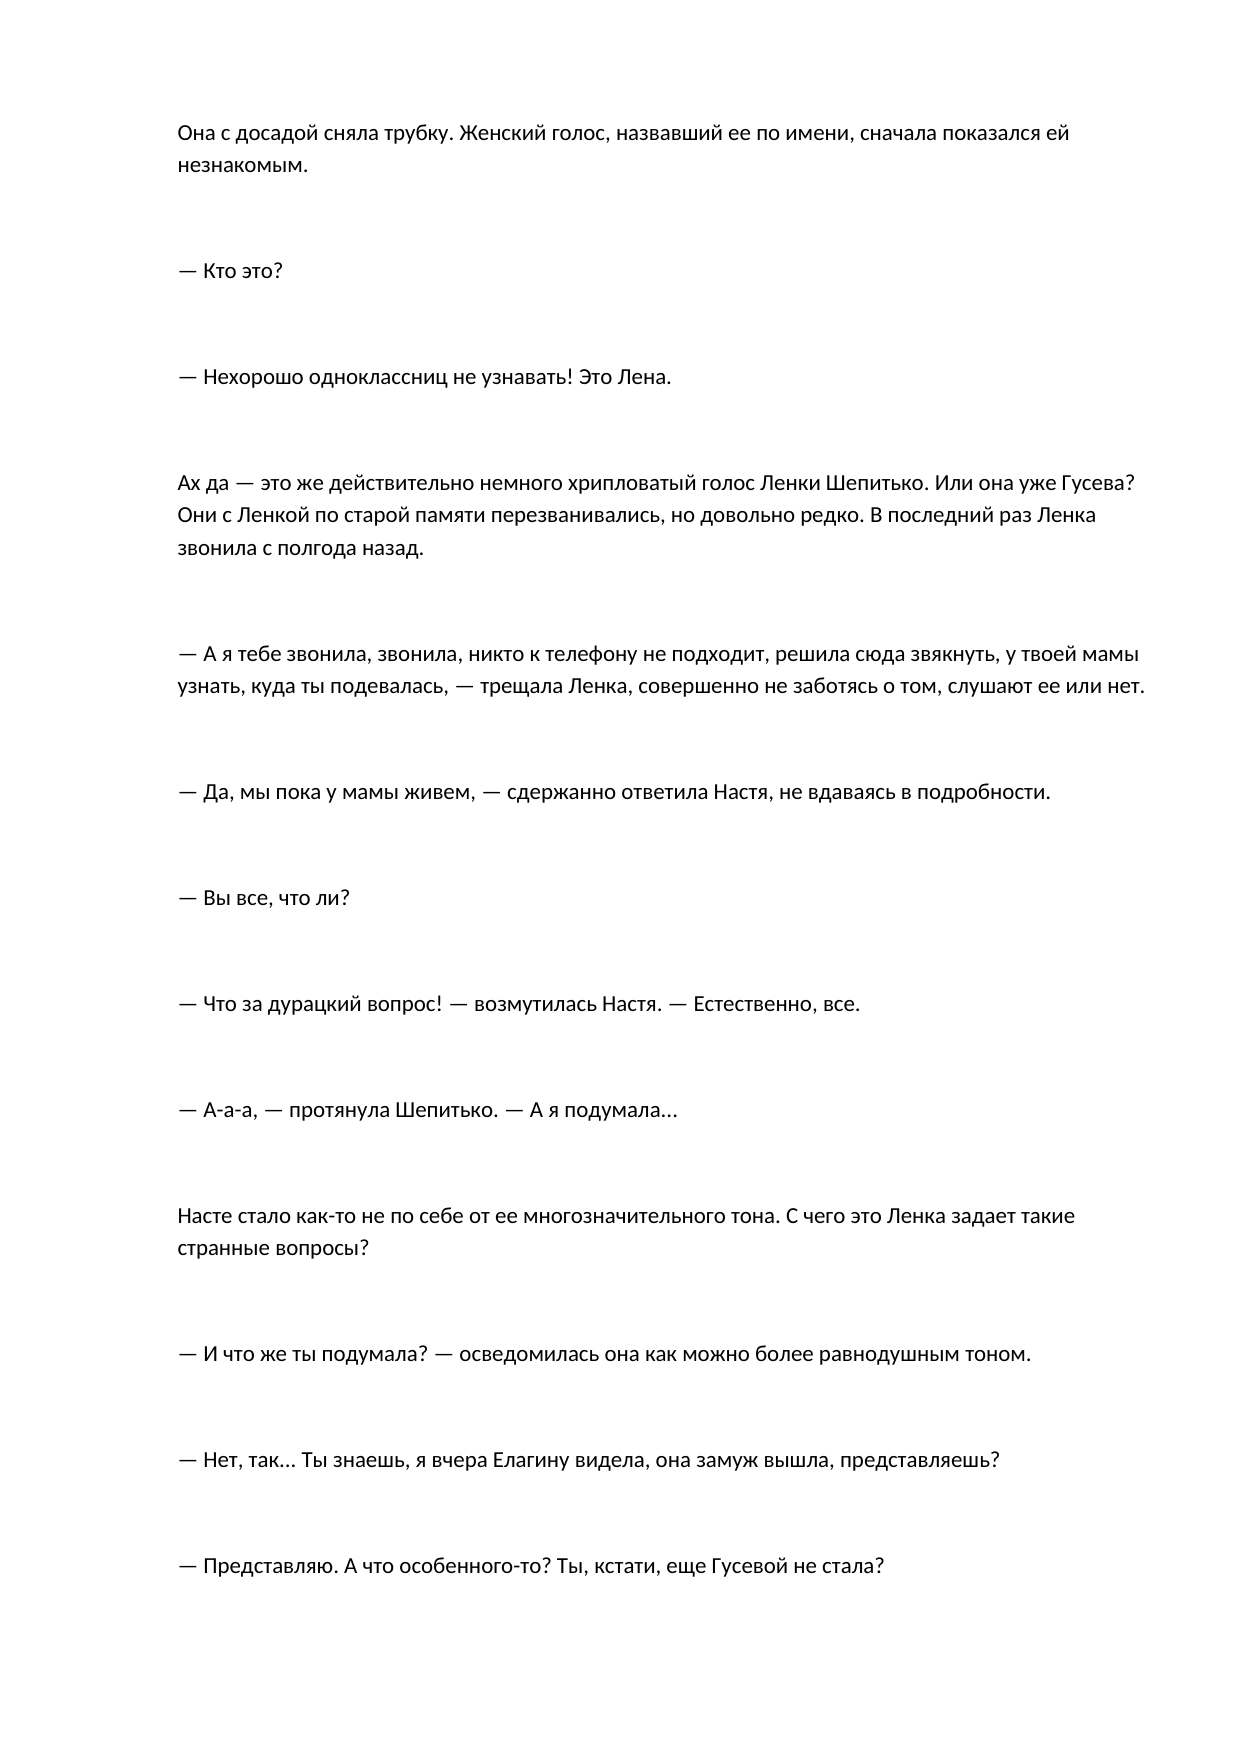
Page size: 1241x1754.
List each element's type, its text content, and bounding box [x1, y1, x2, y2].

text Ах да — это же действительно немного хрипловатый голос Ленки Шепитько. Или она уже Гусева? Они с Ленкой по старой памяти перезванивались, но довольно редко. В последний раз Ленка звонила с полгода назад. [177, 468, 1152, 561]
text — Кто это? [177, 256, 1152, 284]
text — Нет, так... Ты знаешь, я вчера Елагину видела, она замуж вышла, представляешь? [177, 1446, 1152, 1473]
text — И что же ты подумала? — осведомилась она как можно более равнодушным тоном. [177, 1339, 1152, 1367]
text — Представляю. А что особенного-то? Ты, кстати, еще Гусевой не стала? [177, 1552, 1152, 1579]
text — Что за дурацкий вопрос! — возмутилась Настя. — Естественно, все. [177, 989, 1152, 1017]
text — Нехорошо одноклассниц не узнавать! Это Лена. [177, 362, 1152, 390]
text Она с досадой сняла трубку. Женский голос, назвавший ее по имени, сначала показался ей незнакомым. [177, 118, 1152, 178]
text — А я тебе звонила, звонила, никто к телефону не подходит, решила сюда звякнуть, у твоей мамы узнать, куда ты подевалась, — трещала Ленка, совершенно не заботясь о том, слушают ее или нет. [177, 639, 1152, 699]
text — Вы все, что ли? [177, 883, 1152, 911]
text Насте стало как-то не по себе от ее многозначительного тона. С чего это Ленка задает такие странные вопросы? [177, 1201, 1152, 1261]
text — Да, мы пока у мамы живем, — сдержанно ответила Настя, не вдаваясь в подробности. [177, 777, 1152, 805]
text — А-а-а, — протянула Шепитько. — А я подумала... [177, 1095, 1152, 1123]
